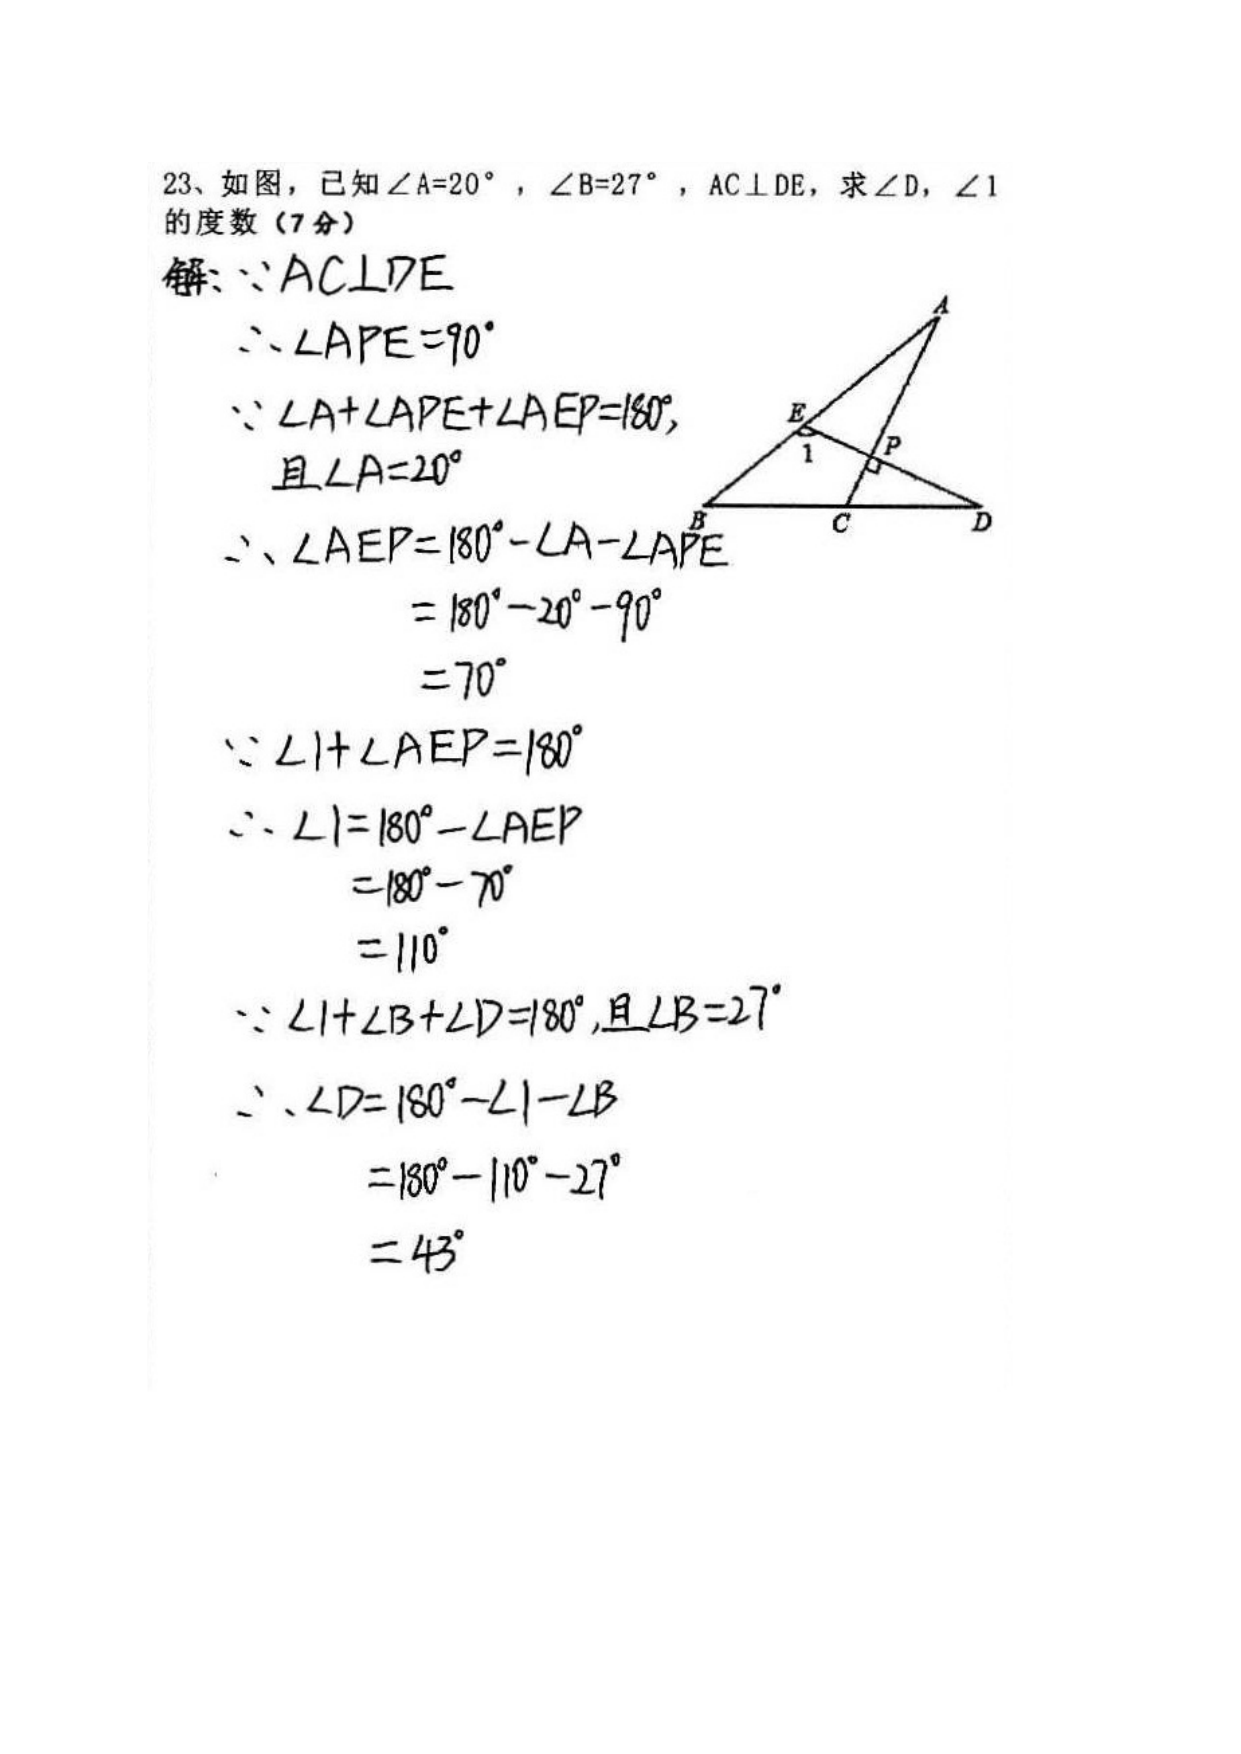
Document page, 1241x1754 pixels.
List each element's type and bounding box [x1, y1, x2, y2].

picture [147, 162, 1013, 1392]
